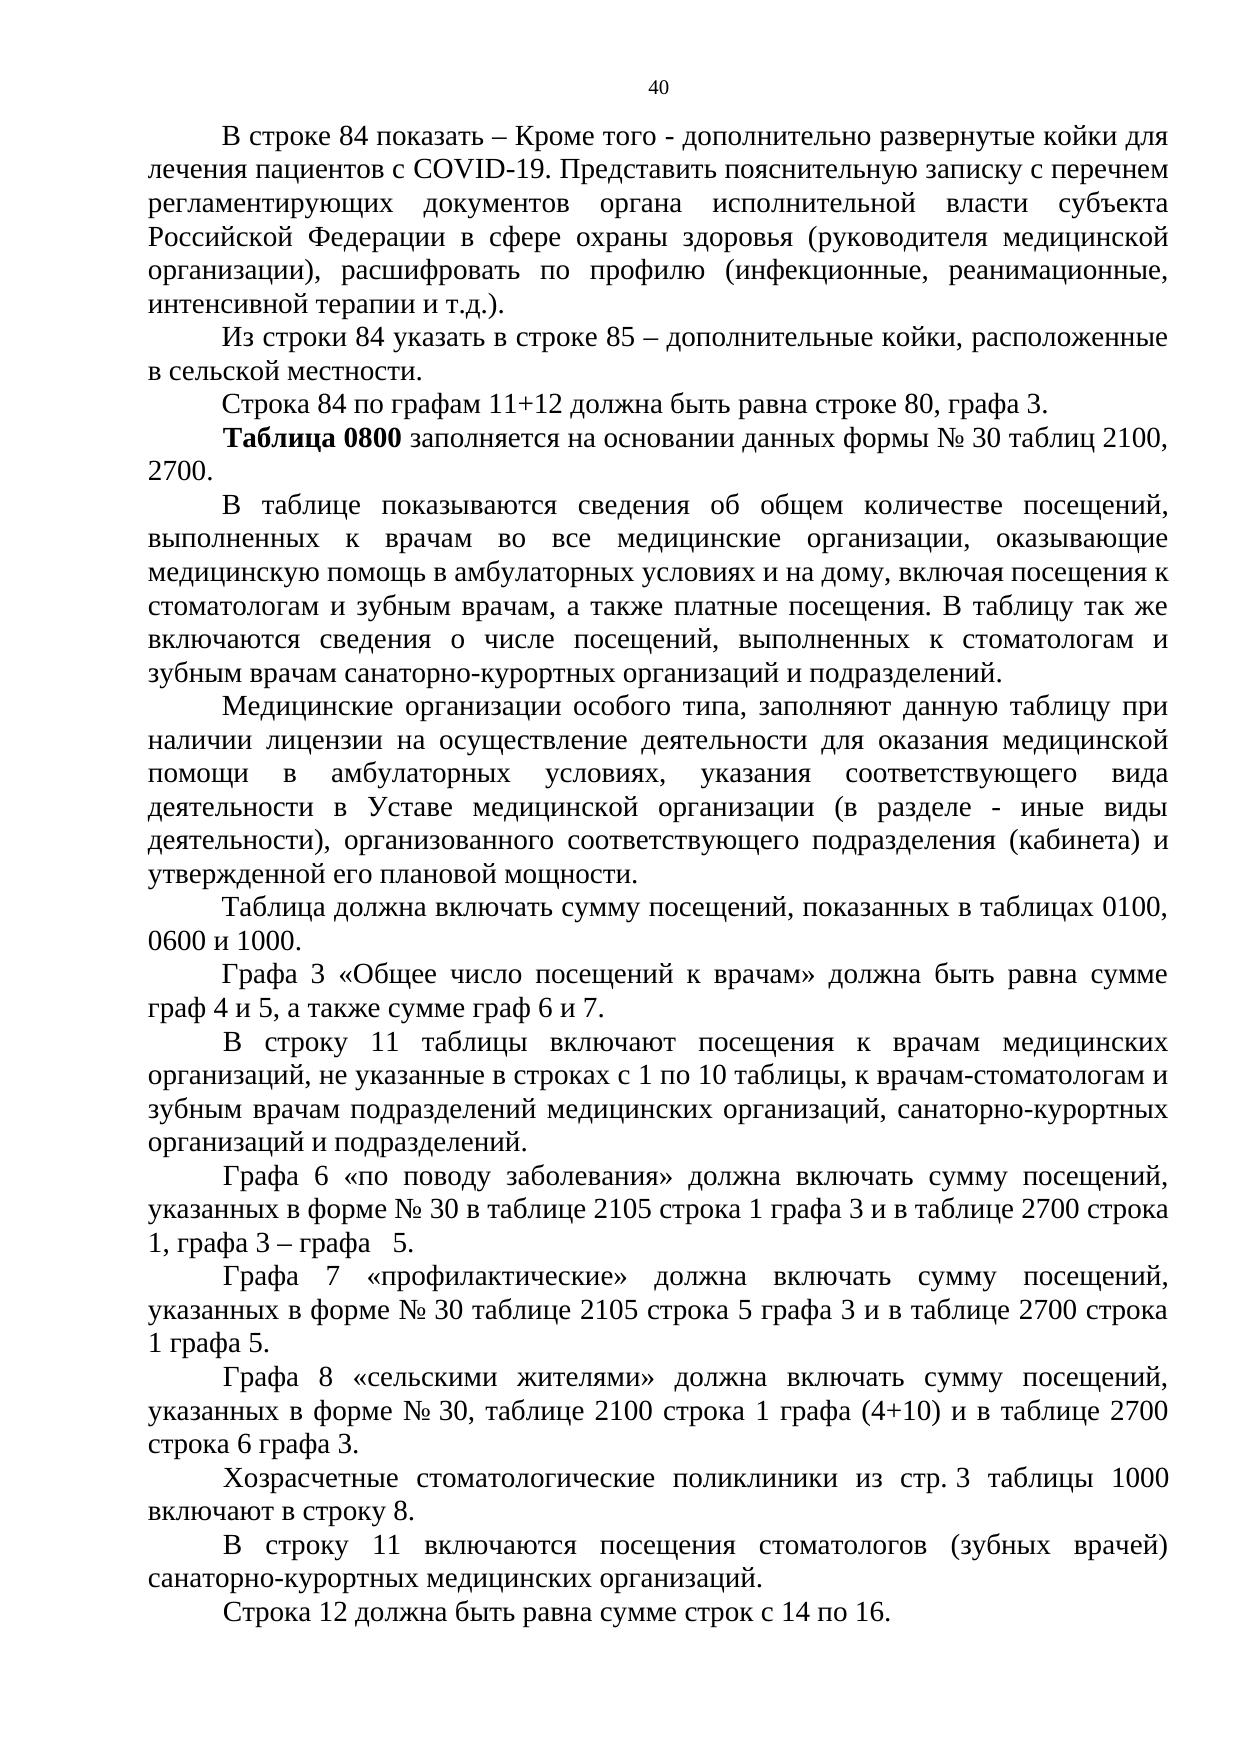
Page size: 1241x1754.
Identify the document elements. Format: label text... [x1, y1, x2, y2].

text В таблице показываются сведения об общем количестве посещений, выполненных к врачам во все медицинские организации, оказывающие медицинскую помощь в амбулаторных условиях и на дому, включая посещения к стоматологам и зубным врачам, а также платные посещения. В таблицу так же включаются сведения о числе посещений, выполненных к стоматологам и зубным врачам санаторно-курортных организаций и подразделений. [148, 487, 1169, 688]
text Таблица 0800 заполняется на основании данных формы № 30 таблиц 2100, 2700. [148, 420, 1169, 487]
text Графа 8 «сельскими жителями» должна включать сумму посещений, указанных в форме № 30, таблице 2100 строка 1 графа (4+10) и в таблице 2700 строка 6 графа 3. [148, 1359, 1169, 1460]
text Таблица должна включать сумму посещений, показанных в таблицах 0100, 0600 и 1000. [148, 889, 1169, 957]
text Графа 6 «по поводу заболевания» должна включать сумму посещений, указанных в форме № 30 в таблице 2105 строка 1 графа 3 и в таблице 2700 строка 1, графа 3 – графа 5. [148, 1158, 1169, 1258]
text Из строки 84 указать в строке 85 – дополнительные койки, расположенные в сельской местности. [148, 319, 1169, 386]
text Графа 3 «Общее число посещений к врачам» должна быть равна сумме граф 4 и 5, а также сумме граф 6 и 7. [148, 957, 1169, 1024]
text Медицинские организации особого типа, заполняют данную таблицу при наличии лицензии на осуществление деятельности для оказания медицинской помощи в амбулаторных условиях, указания соответствующего вида деятельности в Уставе медицинской организации (в разделе - иные виды деятельности), организованного соответствующего подразделения (кабинета) и утвержденной его плановой мощности. [148, 688, 1169, 889]
text Строка 12 должна быть равна сумме строк с 14 по 16. [148, 1594, 1169, 1627]
text В строку 11 таблицы включают посещения к врачам медицинских организаций, не указанные в строках с 1 по 10 таблицы, к врачам-стоматологам и зубным врачам подразделений медицинских организаций, санаторно-курортных организаций и подразделений. [148, 1024, 1169, 1158]
text Хозрасчетные стоматологические поликлиники из стр. 3 таблицы 1000 включают в строку 8. [148, 1460, 1169, 1527]
text Графа 7 «профилактические» должна включать сумму посещений, указанных в форме № 30 таблице 2105 строка 5 графа 3 и в таблице 2700 строка 1 графа 5. [148, 1258, 1169, 1359]
text В строку 11 включаются посещения стоматологов (зубных врачей) санаторно-курортных медицинских организаций. [148, 1527, 1169, 1594]
text В строке 84 показать – Кроме того - дополнительно развернутые койки для лечения пациентов с COVID-19. Представить пояснительную записку с перечнем регламентирующих документов органа исполнительной власти субъекта Российской Федерации в сфере охраны здоровья (руководителя медицинской организации), расшифровать по профилю (инфекционные, реанимационные, интенсивной терапии и т.д.). [148, 118, 1169, 319]
text Строка 84 по графам 11+12 должна быть равна строке 80, графа 3. [148, 386, 1169, 420]
